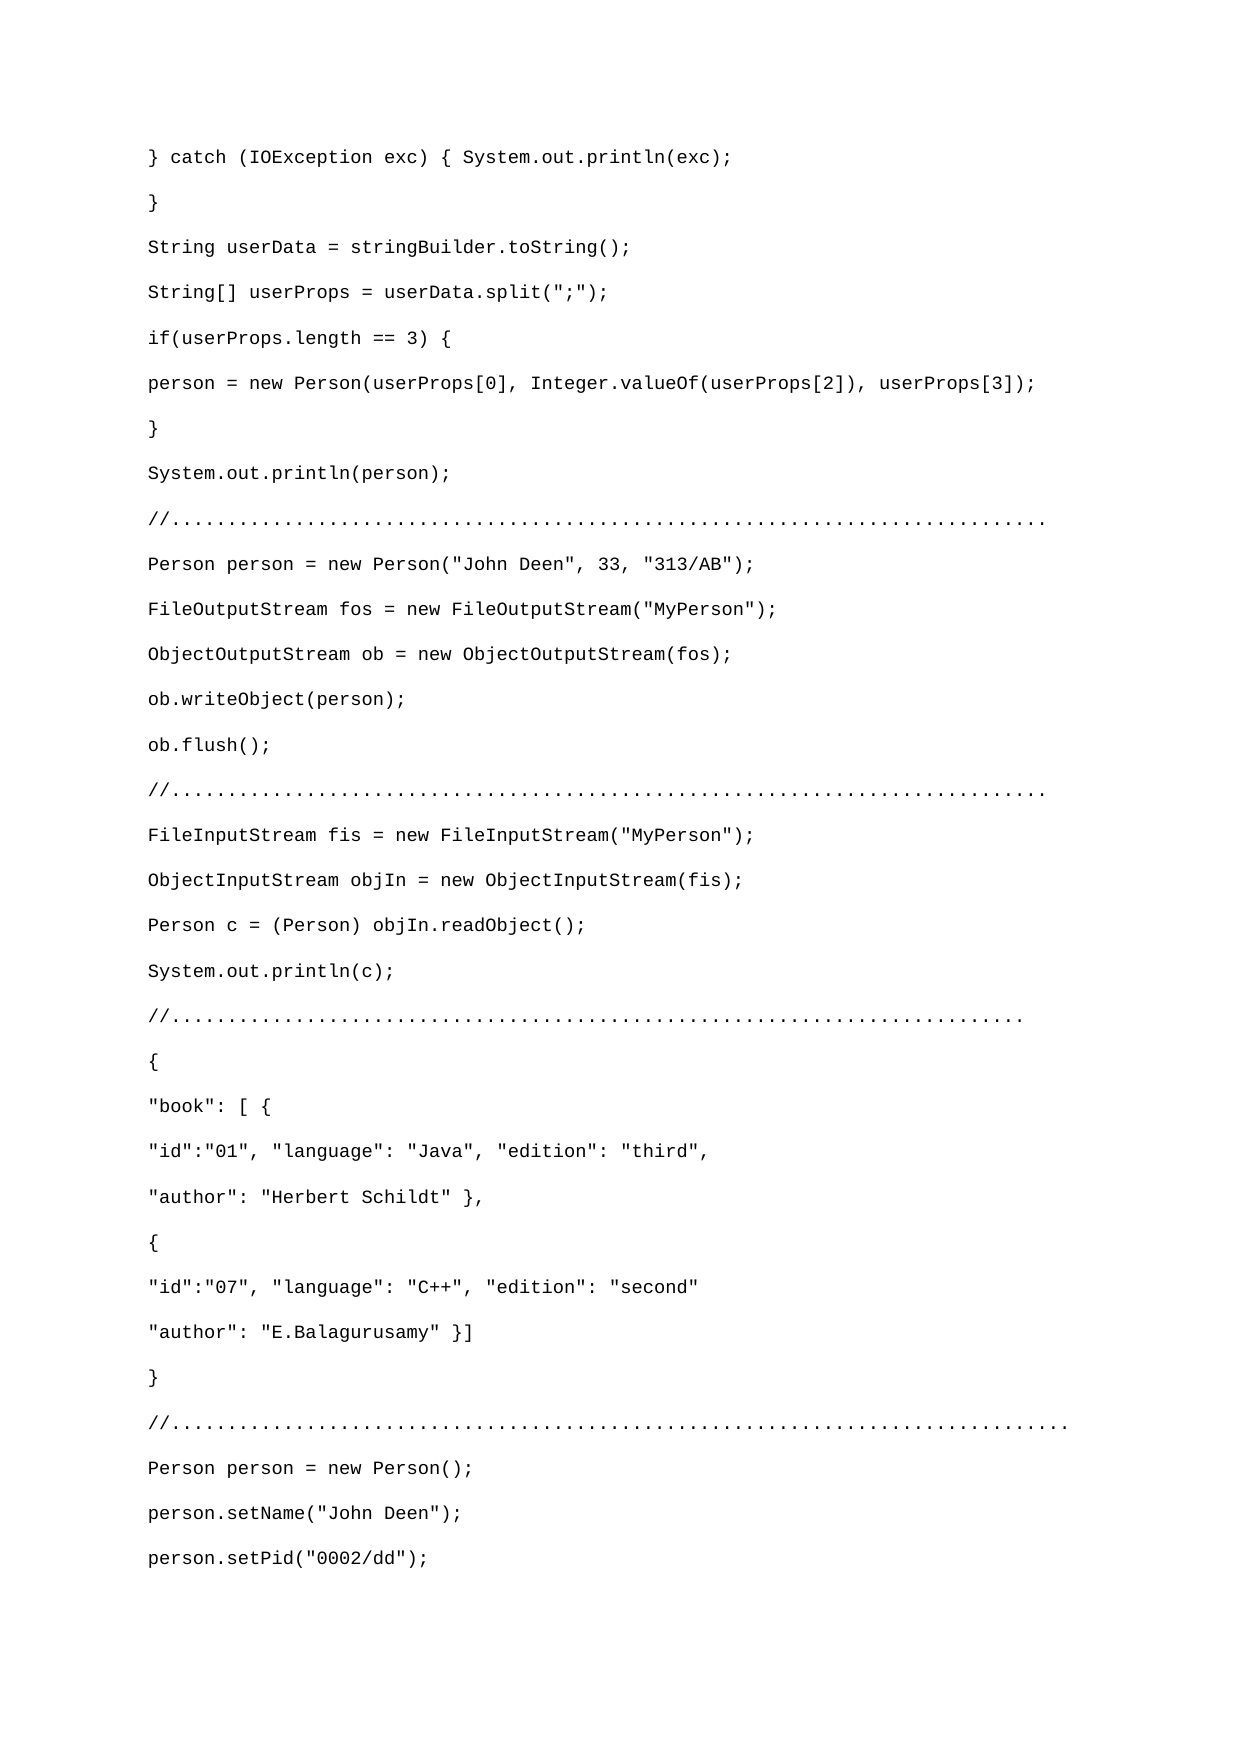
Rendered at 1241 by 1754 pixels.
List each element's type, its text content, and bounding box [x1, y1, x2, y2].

text ObjectOutputStream ob = new ObjectOutputStream(fos); [148, 645, 1093, 666]
text ob.writeObject(person); [148, 690, 1093, 711]
text person.setName("John Deen"); [148, 1504, 1093, 1525]
text { [148, 1052, 1093, 1073]
text "author": "Herbert Schildt" }, [148, 1187, 1093, 1209]
text if(userProps.length == 3) { [148, 328, 1093, 350]
text System.out.println(c); [148, 961, 1093, 983]
text //.............................................................................. [148, 781, 1093, 802]
text //............................................................................ [148, 1007, 1093, 1028]
text Person c = (Person) objIn.readObject(); [148, 916, 1093, 937]
text ob.flush(); [148, 735, 1093, 757]
text String[] userProps = userData.split(";"); [148, 283, 1093, 304]
text person.setPid("0002/dd"); [148, 1549, 1093, 1570]
text FileInputStream fis = new FileInputStream("MyPerson"); [148, 826, 1093, 847]
text String userData = stringBuilder.toString(); [148, 238, 1093, 259]
text { [148, 1233, 1093, 1254]
text } [148, 419, 1093, 440]
text "id":"01", "language": "Java", "edition": "third", [148, 1142, 1093, 1163]
text //................................................................................ [148, 1413, 1093, 1435]
text } catch (IOException exc) { System.out.println(exc); [148, 148, 1093, 169]
text Person person = new Person("John Deen", 33, "313/AB"); [148, 554, 1093, 576]
text FileOutputStream fos = new FileOutputStream("MyPerson"); [148, 600, 1093, 621]
text "book": [ { [148, 1097, 1093, 1118]
text //.............................................................................. [148, 509, 1093, 531]
text } [148, 193, 1093, 214]
text Person person = new Person(); [148, 1459, 1093, 1480]
text person = new Person(userProps[0], Integer.valueOf(userProps[2]), userProps[3]); [148, 374, 1093, 395]
text System.out.println(person); [148, 464, 1093, 485]
text ObjectInputStream objIn = new ObjectInputStream(fis); [148, 871, 1093, 892]
text "author": "E.Balagurusamy" }] [148, 1323, 1093, 1344]
text "id":"07", "language": "C++", "edition": "second" [148, 1278, 1093, 1299]
text } [148, 1368, 1093, 1389]
